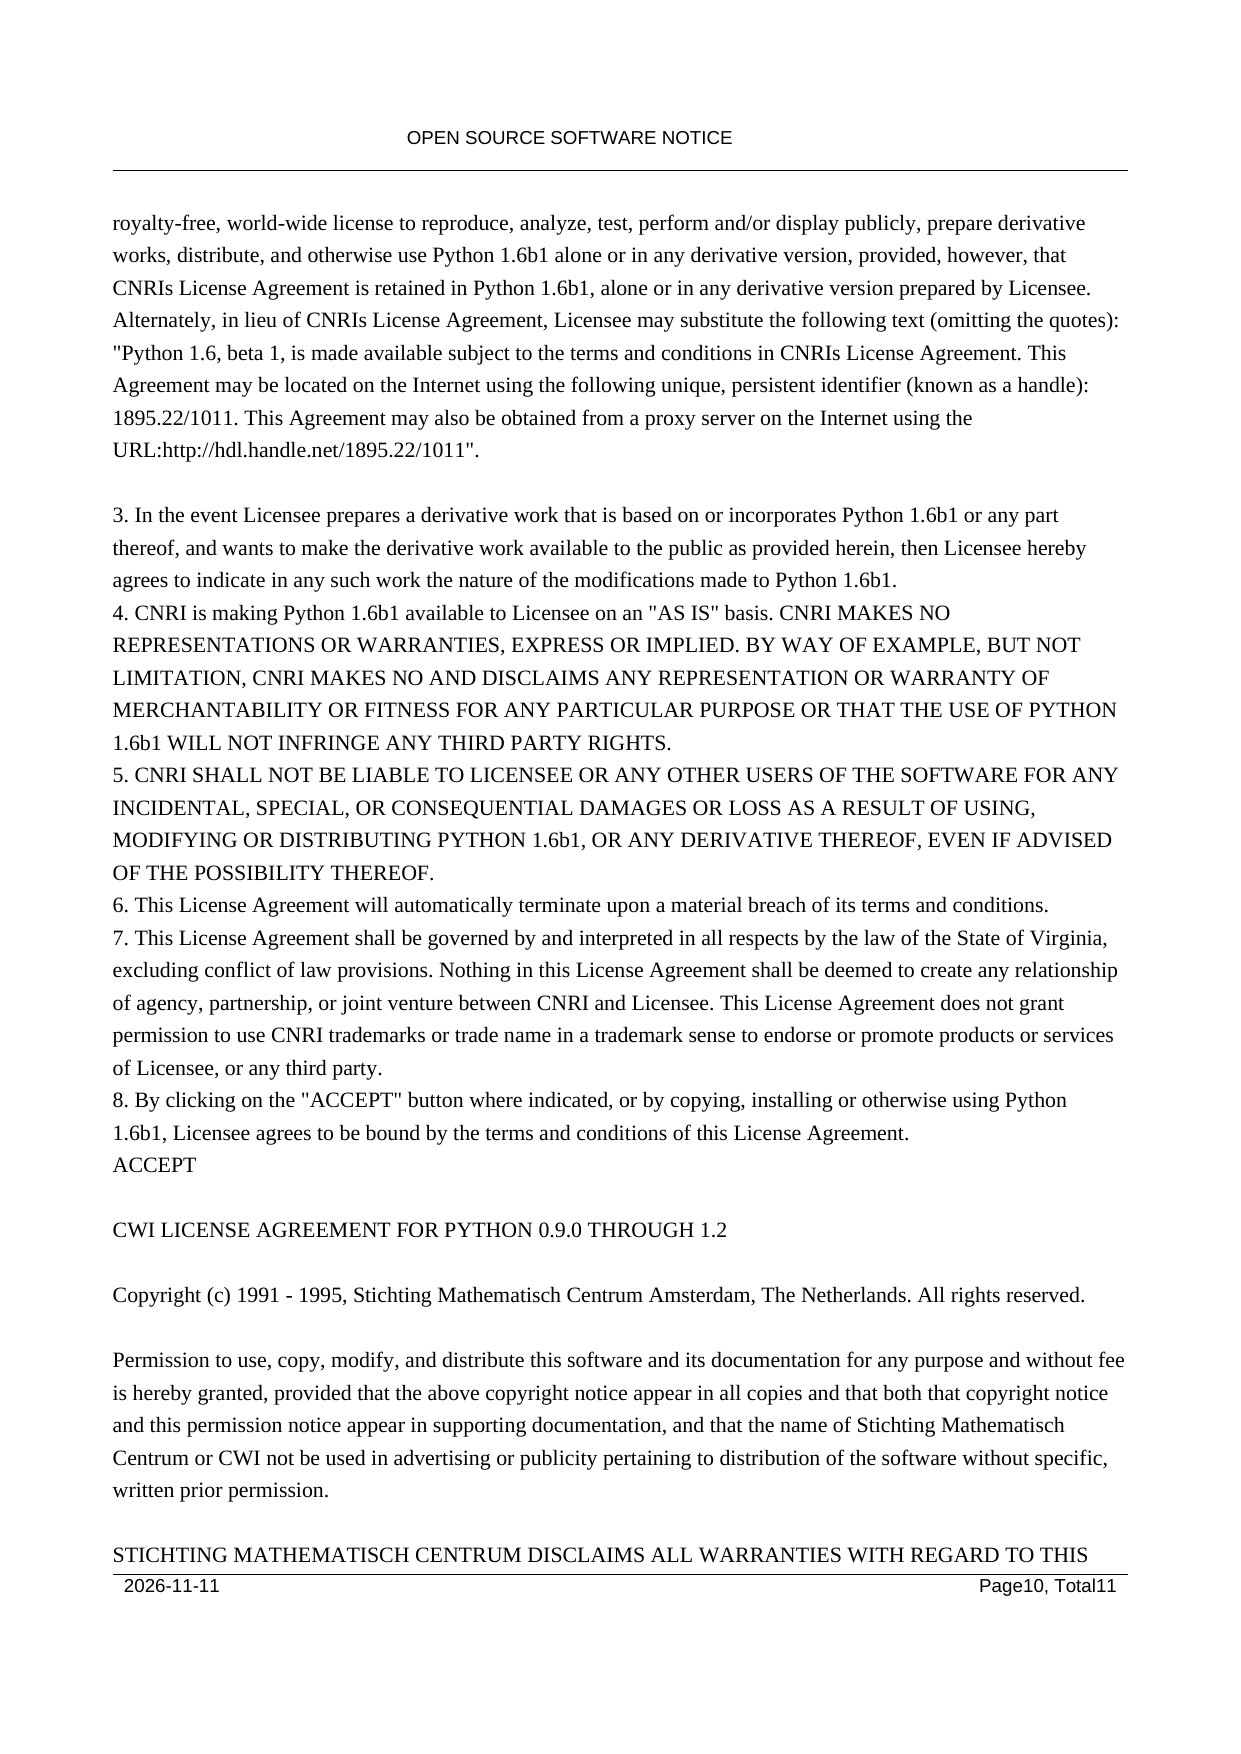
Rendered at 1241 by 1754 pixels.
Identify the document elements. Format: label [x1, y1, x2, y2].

text [112, 206, 1128, 1571]
